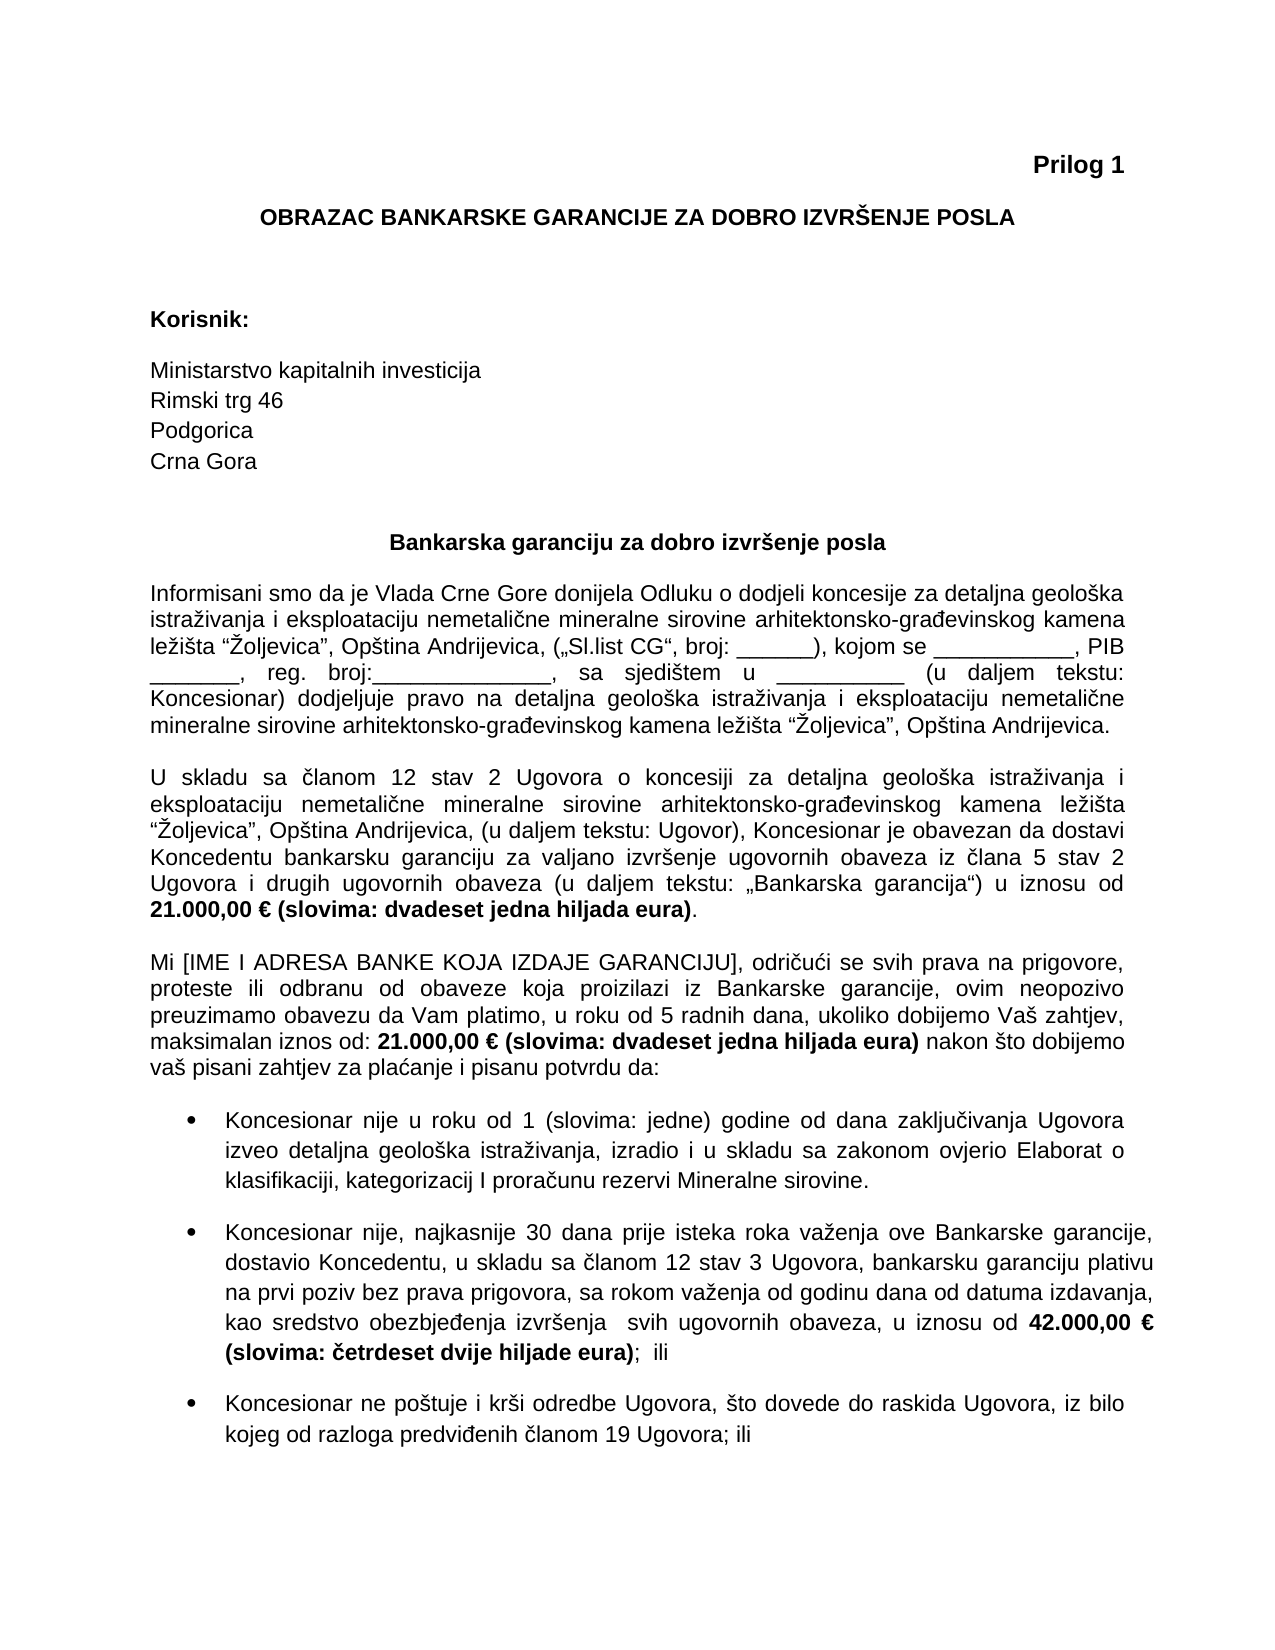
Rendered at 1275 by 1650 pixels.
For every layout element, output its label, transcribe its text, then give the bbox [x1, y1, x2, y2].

text Bankarska garanciju za dobro izvršenje posla [150, 529, 1125, 555]
text Korisnik: [150, 306, 1125, 332]
text Prilog 1 [150, 150, 1125, 179]
text OBRAZAC BANKARSKE GARANCIJE ZA DOBRO IZVRŠENJE POSLA [150, 204, 1125, 230]
text Podgorica [150, 417, 1125, 444]
text Informisani smo da je Vlada Crne Gore donijela Odluku o dodjeli koncesije za detaljna geološka istraživanja i eksploataciju nemetalične mineralne sirovine arhitektonsko-građevinskog kamena ležišta “Žoljevica”, Opština Andrijevica, („Sl.list CG“, broj: ______), kojom se ___________, PIB _______, reg. broj:______________, sa sjedištem u __________ (u daljem tekstu: Koncesionar) dodjeljuje pravo na detaljna geološka istraživanja i eksploataciju nemetalične mineralne sirovine arhitektonsko-građevinskog kamena ležišta “Žoljevica”, Opština Andrijevica. [150, 580, 1125, 738]
text Crna Gora [150, 448, 1125, 474]
text U skladu sa članom 12 stav 2 Ugovora o koncesiji za detaljna geološka istraživanja i eksploataciju nemetalične mineralne sirovine arhitektonsko-građevinskog kamena ležišta “Žoljevica”, Opština Andrijevica, (u daljem tekstu: Ugovor), Koncesionar je obavezan da dostavi Koncedentu bankarsku garanciju za valjano izvršenje ugovornih obaveza iz člana 5 stav 2 Ugovora i drugih ugovornih obaveza (u daljem tekstu: „Bankarska garancija“) u iznosu od 21.000,00 € (slovima: dvadeset jedna hiljada eura). [150, 764, 1125, 922]
list Koncesionar nije u roku od 1 (slovima: jedne) godine od dana zaključivanja Ugovora izveo detaljna geološka istraživanja, izradio i u skladu sa zakonom ovjerio Elaborat o klasifikaciji, kategorizacij I proračunu rezervi Mineralne sirovine. [187, 1107, 1125, 1194]
text Ministarstvo kapitalnih investicija [150, 357, 1125, 383]
list Koncesionar nije, najkasnije 30 dana prije isteka roka važenja ove Bankarske garancije, dostavio Koncedentu, u skladu sa članom 12 stav 3 Ugovora, bankarsku garanciju plativu na prvi poziv bez prava prigovora, sa rokom važenja od godinu dana od datuma izdavanja, kao sredstvo obezbjeđenja izvršenja svih ugovornih obaveza, u iznosu od 42.000,00 € (slovima: četrdeset dvije hiljade eura); ili [187, 1218, 1154, 1366]
list Koncesionar ne poštuje i krši odredbe Ugovora, što dovede do raskida Ugovora, iz bilo kojeg od razloga predviđenih članom 19 Ugovora; ili [187, 1390, 1125, 1447]
text Mi [IME I ADRESA BANKE KOJA IZDAJE GARANCIJU], odričući se svih prava na prigovore, proteste ili odbranu od obaveze koja proizilazi iz Bankarske garancije, ovim neopozivo preuzimamo obavezu da Vam platimo, u roku od 5 radnih dana, ukoliko dobijemo Vaš zahtjev, maksimalan iznos od: 21.000,00 € (slovima: dvadeset jedna hiljada eura) nakon što dobijemo vaš pisani zahtjev za plaćanje i pisanu potvrdu da: [150, 949, 1125, 1081]
text Rimski trg 46 [150, 387, 1125, 413]
